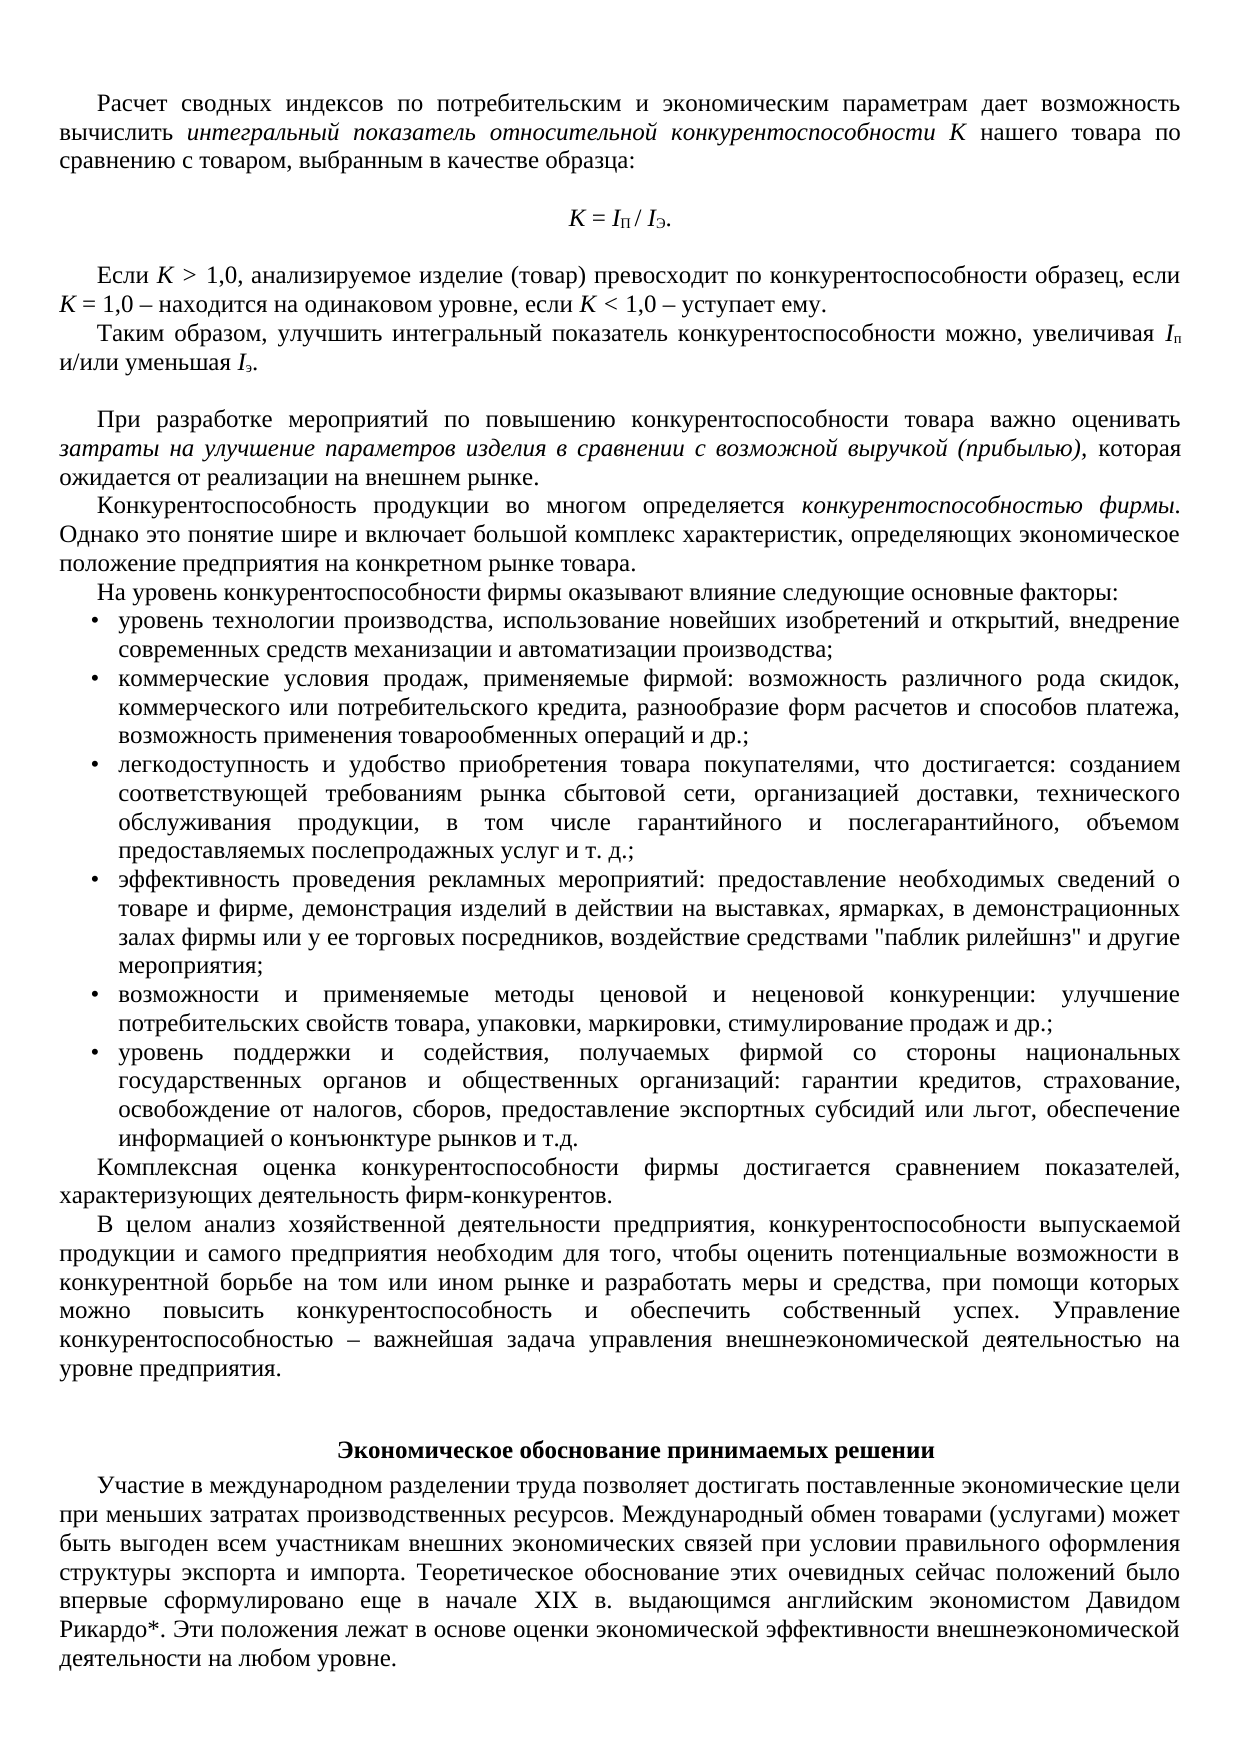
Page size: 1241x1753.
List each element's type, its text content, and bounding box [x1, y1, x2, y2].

subtitle Экономическое обоснование принимаемых решении [59, 1435, 1181, 1464]
text • уровень поддержки и содействия, получаемых фирмой со стороны национальных государственных органов и общественных организаций: гарантии кредитов, страхование, освобождение от налогов, сборов, предоставление экспортных субсидий или льгот, обеспечение информацией о конъюнктуре рынков и т.д. [90, 1037, 1181, 1152]
text • коммерческие условия продаж, применяемые фирмой: возможность различного рода скидок, коммерческого или потребительского кредита, разнообразие форм расчетов и способов платежа, возможность применения товарообменных операций и др.; [90, 663, 1181, 749]
text Если К > 1,0, анализируемое изделие (товар) превосходит по конкурентоспособности образец, если К = 1,0 – находится на одинаковом уровне, если К < 1,0 – уступает ему. [59, 260, 1181, 318]
text В целом анализ хозяйственной деятельности предприятия, конкурентоспособности выпускаемой продукции и самого предприятия необходим для того, чтобы оценить потенциальные возможности в конкурентной борьбе на том или ином рынке и разработать меры и средства, при помощи которых можно повысить конкурентоспособность и обеспечить собственный успех. Управление конкурентоспособностью – важнейшая задача управления внешнеэкономической деятельностью на уровне предприятия. [59, 1209, 1181, 1382]
text Конкурентоспособность продукции во многом определяется конкурентоспособностью фирмы. Однако это понятие шире и включает большой комплекс характеристик, определяющих экономическое положение предприятия на конкретном рынке товара. [59, 490, 1181, 577]
text • легкодоступность и удобство приобретения товара покупателями, что достигается: созданием соответствующей требованиям рынка сбытовой сети, организацией доставки, технического обслуживания продукции, в том числе гарантийного и послегарантийного, объемом предоставляемых послепродажных услуг и т. д.; [90, 749, 1181, 864]
text • возможности и применяемые методы ценовой и неценовой конкуренции: улучшение потребительских свойств товара, упаковки, маркировки, стимулирование продаж и др.; [90, 979, 1181, 1037]
text • уровень технологии производства, использование новейших изобретений и открытий, внедрение современных средств механизации и автоматизации производства; [90, 605, 1181, 663]
text • эффективность проведения рекламных мероприятий: предоставление необходимых сведений о товаре и фирме, демонстрация изделий в действии на выставках, ярмарках, в демонстрационных залах фирмы или у ее торговых посредников, воздействие средствами "паблик рилейшнз" и другие мероприятия; [90, 864, 1181, 979]
text На уровень конкурентоспособности фирмы оказывают влияние следующие основные факторы: [59, 577, 1181, 605]
text Расчет сводных индексов по потребительским и экономическим параметрам дает возможность вычислить интегральный показатель относительной конкурентоспособности К нашего товара по сравнению с товаром, выбранным в качестве образца: [59, 88, 1181, 174]
text Таким образом, улучшить интегральный показатель конкурентоспособности можно, увеличивая Iп и/или уменьшая Iэ. [59, 318, 1181, 375]
text Участие в международном разделении труда позволяет достигать поставленные экономические цели при меньших затратах производственных ресурсов. Международный обмен товарами (услугами) может быть выгоден всем участникам внешних экономических связей при условии правильного оформления структуры экспорта и импорта. Теоретическое обоснование этих очевидных сейчас положений было впервые сформулировано еще в начале XIX в. выдающимся английским экономистом Давидом Рикардо*. Эти положения лежат в основе оценки экономической эффективности внешнеэкономической деятельности на любом уровне. [59, 1470, 1181, 1672]
text K = IП / IЭ. [59, 203, 1181, 232]
text При разработке мероприятий по повышению конкурентоспособности товара важно оценивать затраты на улучшение параметров изделия в сравнении с возможной выручкой (прибылью), которая ожидается от реализации на внешнем рынке. [59, 404, 1181, 490]
text Комплексная оценка конкурентоспособности фирмы достигается сравнением показателей, характеризующих деятельность фирм-конкурентов. [59, 1152, 1181, 1209]
